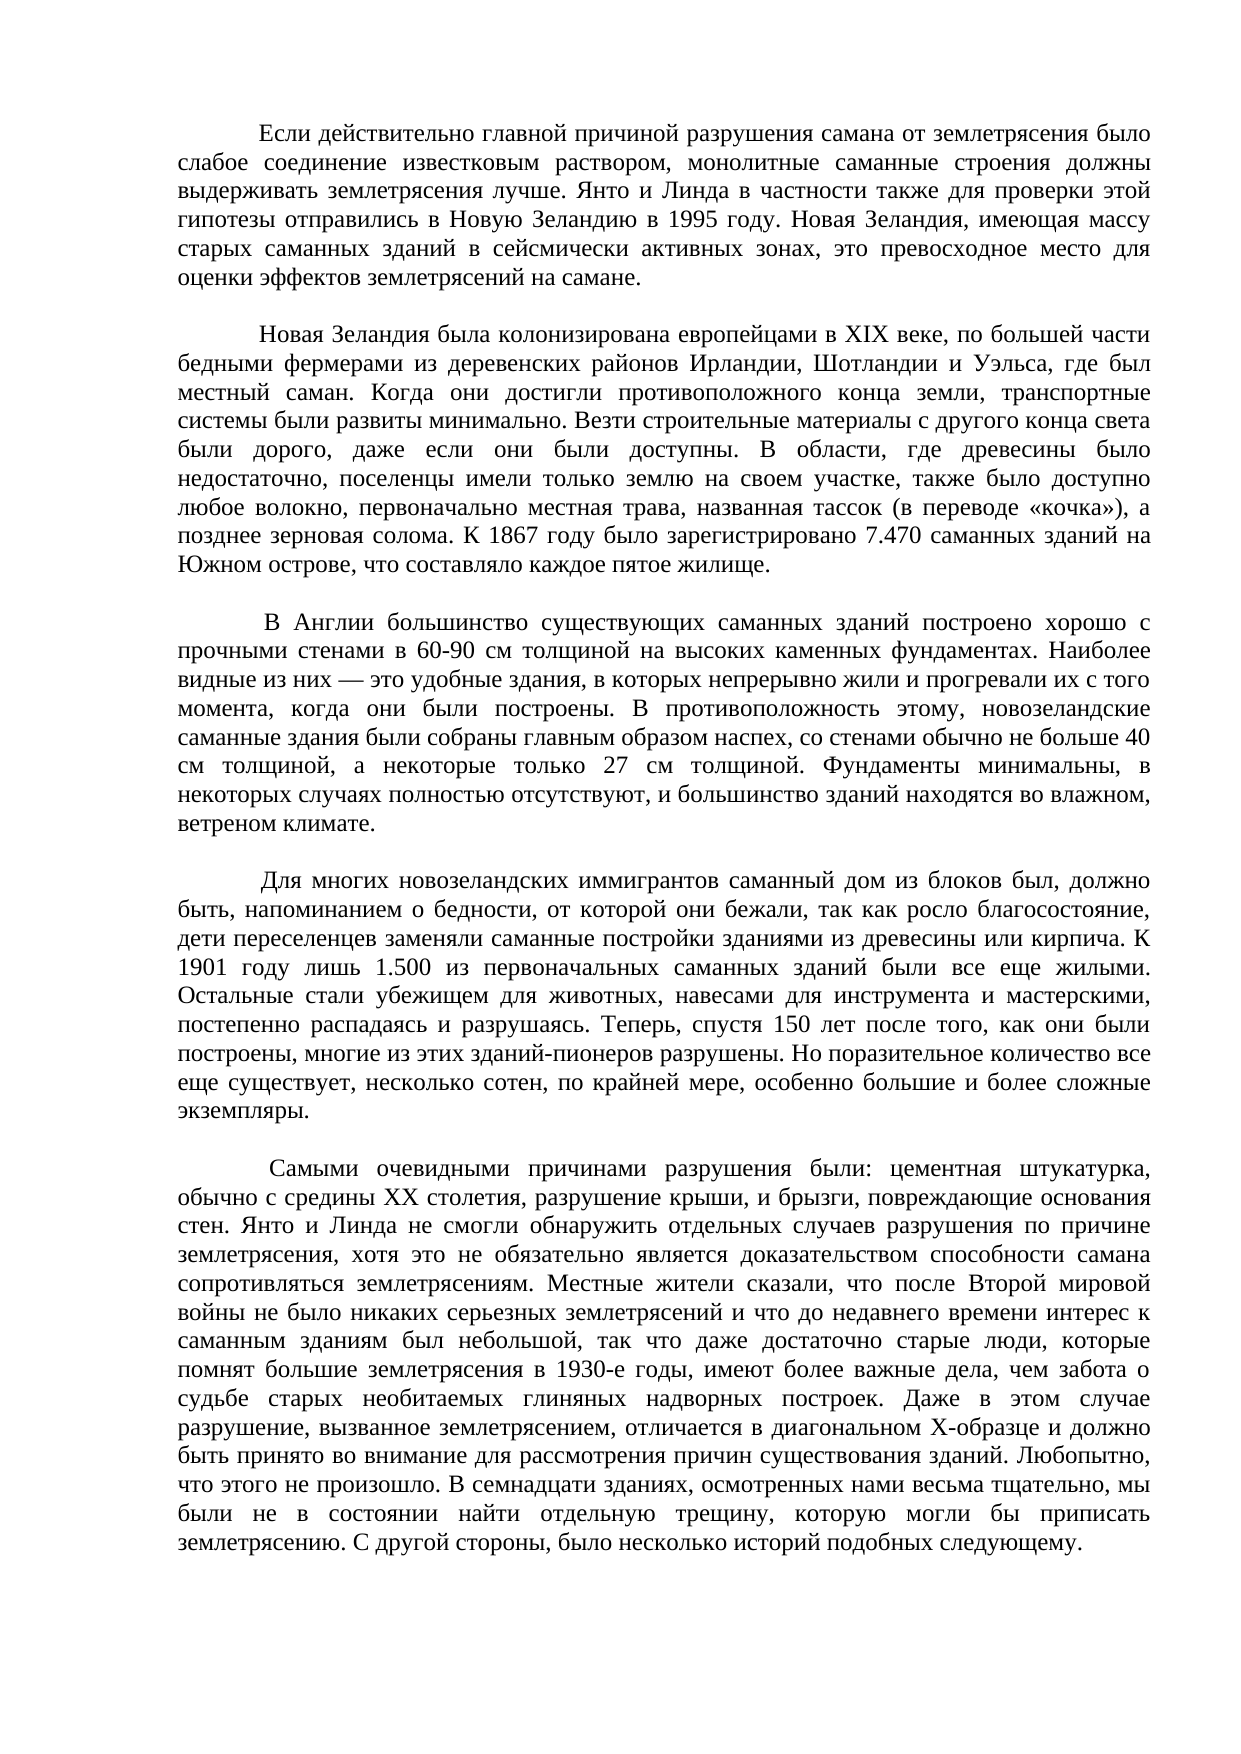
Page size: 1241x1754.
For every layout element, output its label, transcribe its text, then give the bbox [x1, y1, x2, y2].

text Самыми очевидными причинами разрушения были: цементная штукатурка, обычно с средины ХХ столетия, разрушение крыши, и брызги, повреждающие основания стен. Янто и Линда не смогли обнаружить отдельных случаев разрушения по причине землетрясения, хотя это не обязательно является доказательством способности самана сопротивляться землетрясениям. Местные жители сказали, что после Второй мировой войны не было никаких серьезных землетрясений и что до недавнего времени интерес к саманным зданиям был небольшой, так что даже достаточно старые люди, которые помнят большие землетрясения в 1930-е годы, имеют более важные дела, чем забота о судьбе старых необитаемых глиняных надворных построек. Даже в этом случае разрушение, вызванное землетрясением, отличается в диагональном Х-образце и должно быть принято во внимание для рассмотрения причин существования зданий. Любопытно, что этого не произошло. В семнадцати зданиях, осмотренных нами весьма тщательно, мы были не в состоянии найти отдельную трещину, которую могли бы приписать землетрясению. С другой стороны, было несколько историй подобных следующему. [177, 1153, 1152, 1556]
text Для многих новозеландских иммигрантов саманный дом из блоков был, должно быть, напоминанием о бедности, от которой они бежали, так как росло благосостояние, дети переселенцев заменяли саманные постройки зданиями из древесины или кирпича. К 1901 году лишь 1.500 из первоначальных саманных зданий были все еще жилыми. Остальные стали убежищем для животных, навесами для инструмента и мастерскими, постепенно распадаясь и разрушаясь. Теперь, спустя 150 лет после того, как они были построены, многие из этих зданий-пионеров разрушены. Но поразительное количество все еще существует, несколько сотен, по крайней мере, особенно большие и более сложные экземпляры. [177, 866, 1152, 1124]
text В Англии большинство существующих саманных зданий построено хорошо с прочными стенами в 60-90 см толщиной на высоких каменных фундаментах. Наиболее видные из них — это удобные здания, в которых непрерывно жили и прогревали их с того момента, когда они были построены. В противоположность этому, новозеландские саманные здания были собраны главным образом наспех, со стенами обычно не больше 40 см толщиной, а некоторые только 27 см толщиной. Фундаменты минимальны, в некоторых случаях полностью отсутствуют, и большинство зданий находятся во влажном, ветреном климате. [177, 607, 1152, 837]
text Если действительно главной причиной разрушения самана от землетрясения было слабое соединение известковым раствором, монолитные саманные строения должны выдерживать землетрясения лучше. Янто и Линда в частности также для проверки этой гипотезы отправились в Новую Зеландию в 1995 году. Новая Зеландия, имеющая массу старых саманных зданий в сейсмически активных зонах, это превосходное место для оценки эффектов землетрясений на самане. [177, 118, 1152, 291]
text Новая Зеландия была колонизирована европейцами в ХIХ веке, по большей части бедными фермерами из деревенских районов Ирландии, Шотландии и Уэльса, где был местный саман. Когда они достигли противоположного конца земли, транспортные системы были развиты минимально. Везти строительные материалы с другого конца света были дорого, даже если они были доступны. В области, где древесины было недостаточно, поселенцы имели только землю на своем участке, также было доступно любое волокно, первоначально местная трава, названная тассок (в переводе «кочка»), а позднее зерновая солома. К 1867 году было зарегистрировано 7.470 саманных зданий на Южном острове, что составляло каждое пятое жилище. [177, 319, 1152, 578]
